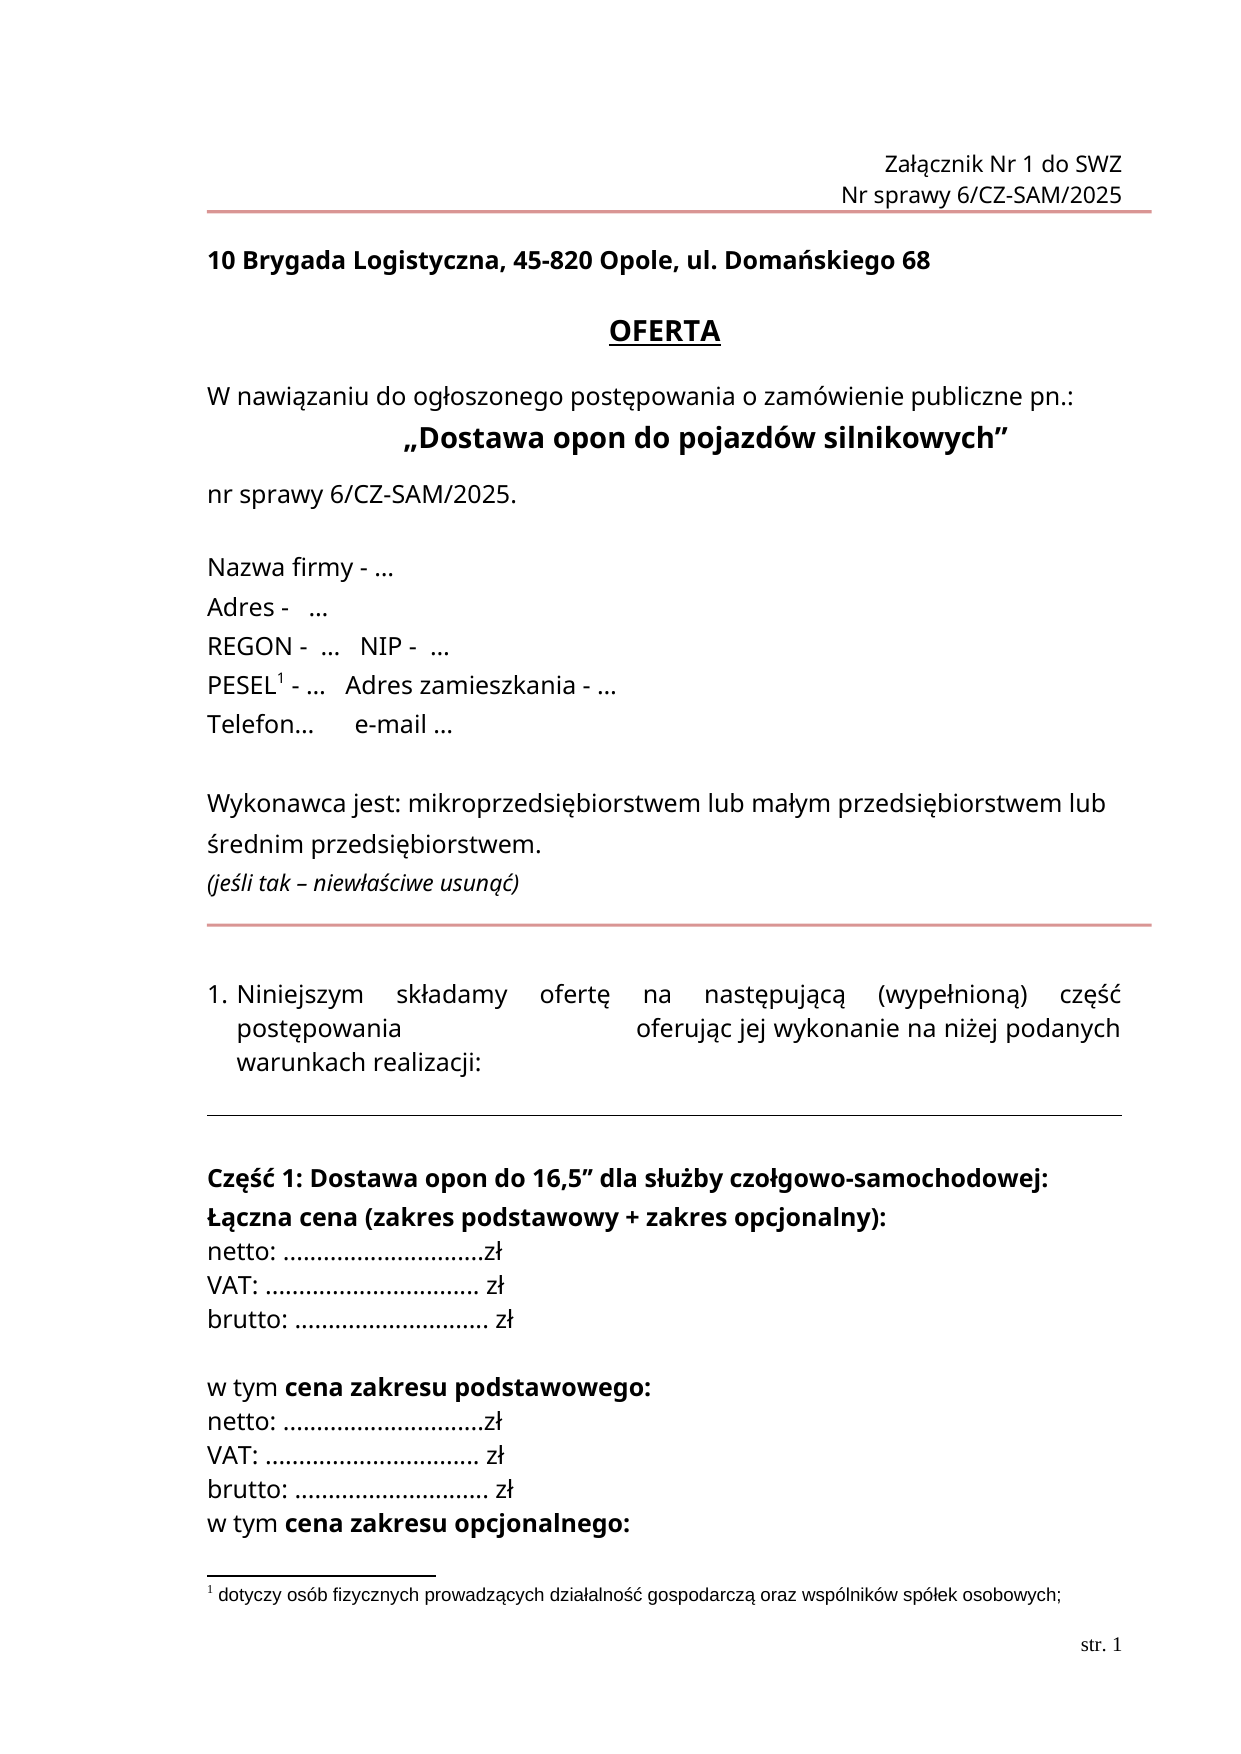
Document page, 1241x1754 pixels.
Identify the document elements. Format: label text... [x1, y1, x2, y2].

text „Dostawa opon do pojazdów silnikowych” [343, 417, 1122, 457]
text Adres - … [207, 589, 1122, 623]
text Część 1: Dostawa opon do 16,5’’ dla służby czołgowo-samochodowej: [207, 1160, 1122, 1194]
text Nr sprawy 6/CZ-SAM/2025 [207, 179, 1122, 210]
text Nazwa firmy - … [207, 550, 1122, 584]
text nr sprawy 6/CZ-SAM/2025. [207, 477, 1122, 511]
list VAT: ................................ zł [207, 1438, 1122, 1472]
list netto: ..............................zł [207, 1404, 1122, 1438]
list w tym cena zakresu podstawowego: [207, 1370, 1122, 1404]
text W nawiązaniu do ogłoszonego postępowania o zamówienie publiczne pn.: [207, 378, 1122, 412]
text PESEL - … Adres zamieszkania - … [207, 667, 1122, 702]
list brutto: ............................. zł [207, 1472, 1122, 1506]
list Niniejszym składamy ofertę na następującą (wypełnioną) część postępowania oferując jej wykonanie na niżej podanych warunkach realizacji: [207, 977, 1122, 1079]
list netto: ..............................zł [207, 1233, 1122, 1267]
list w tym cena zakresu opcjonalnego: [207, 1506, 1122, 1540]
text 10 Brygada Logistyczna, 45-820 Opole, ul. Domańskiego 68 [207, 242, 1122, 276]
text Wykonawca jest: mikroprzedsiębiorstwem lub małym przedsiębiorstwem lub [207, 786, 1122, 820]
list brutto: ............................. zł [207, 1302, 1122, 1336]
list VAT: ................................ zł [207, 1267, 1122, 1302]
text (jeśli tak – niewłaściwe usunąć) [207, 867, 1122, 898]
text średnim przedsiębiorstwem. [207, 826, 1122, 861]
list Łączna cena (zakres podstawowy + zakres opcjonalny): [207, 1199, 1122, 1233]
text REGON - … NIP - … [207, 628, 1122, 662]
text Telefon… e-mail … [207, 707, 1122, 741]
text OFERTA [207, 310, 1122, 350]
text Załącznik Nr 1 do SWZ [207, 148, 1122, 179]
